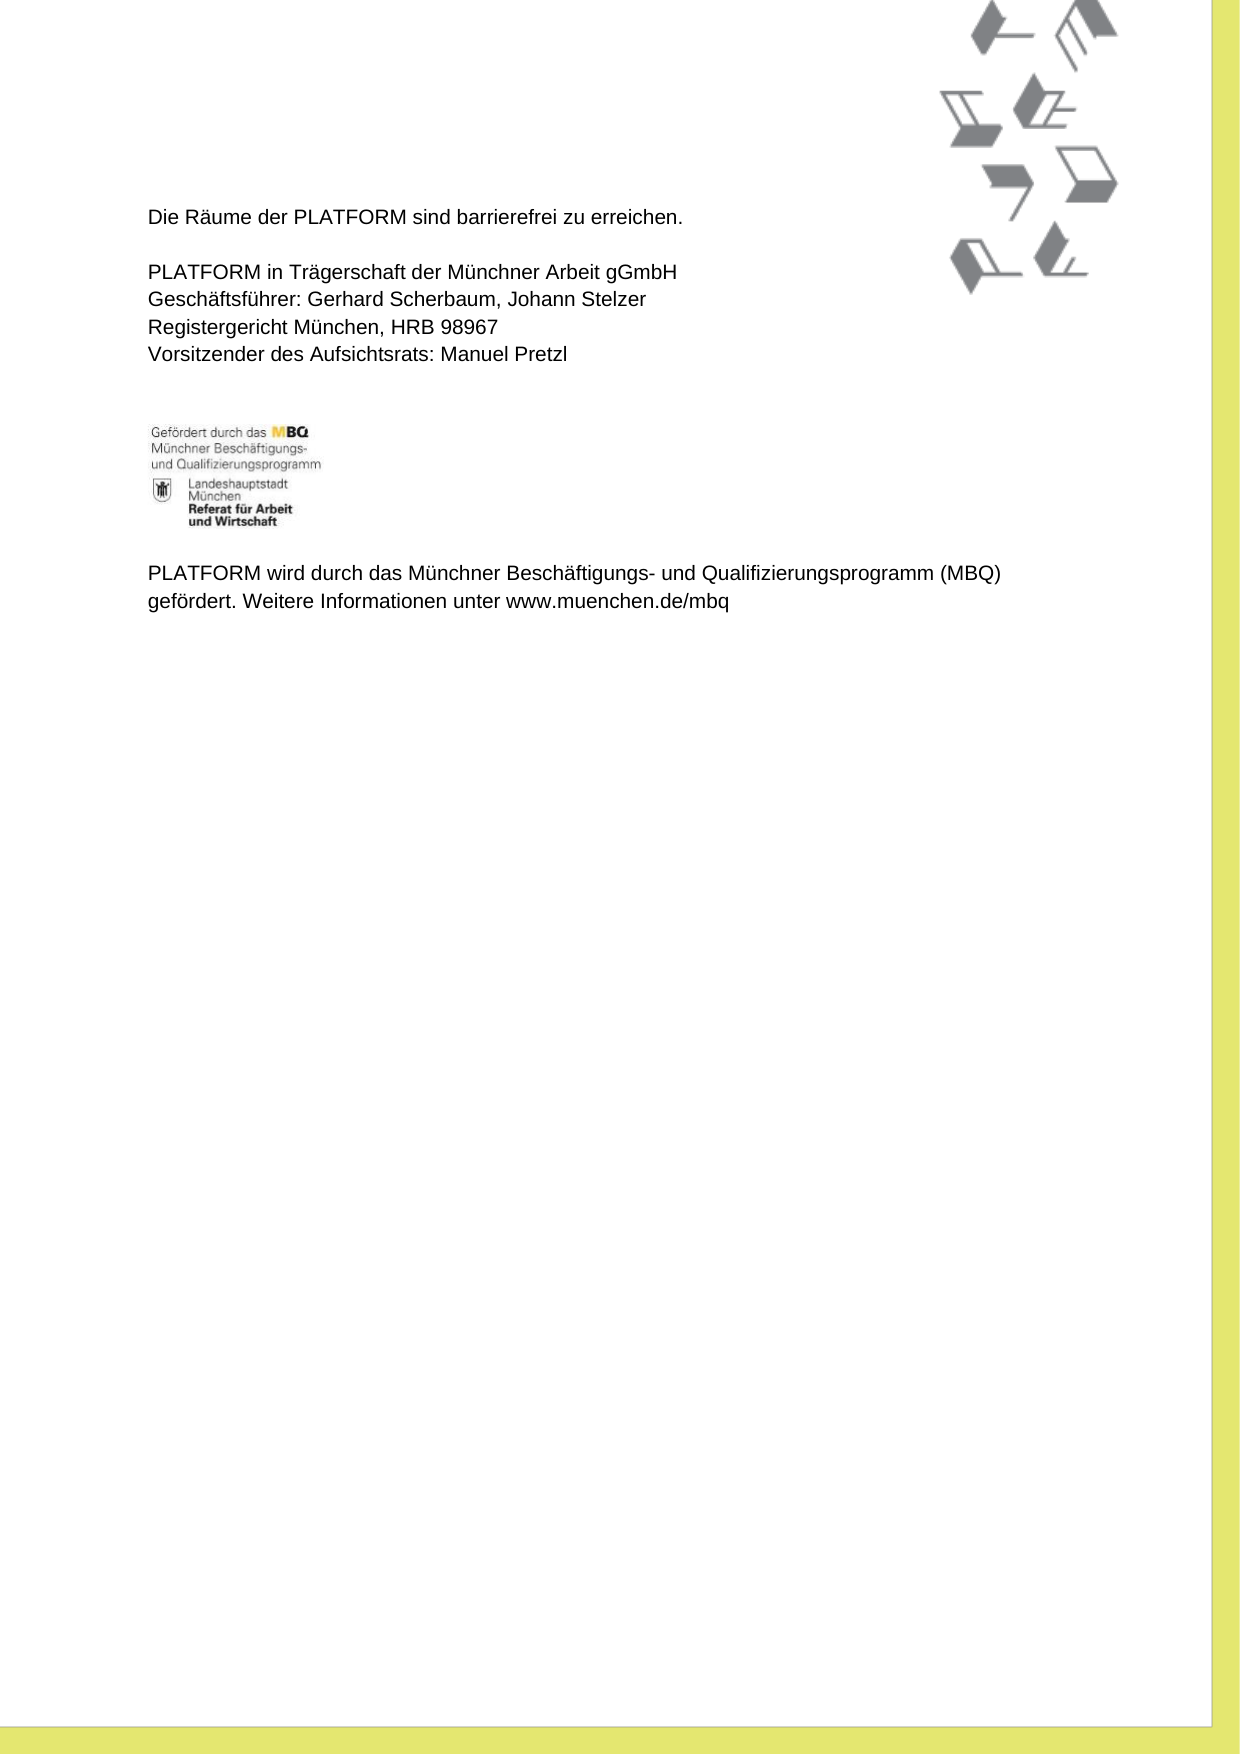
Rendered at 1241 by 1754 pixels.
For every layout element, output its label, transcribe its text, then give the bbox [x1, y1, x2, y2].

text Geschäftsführer: Gerhard Scherbaum, Johann Stelzer [148, 287, 1092, 311]
text Vorsitzender des Aufsichtsrats: Manuel Pretzl [148, 342, 1092, 366]
text Die Räume der PLATFORM sind barrierefrei zu erreichen. [148, 205, 1092, 229]
text PLATFORM wird durch das Münchner Beschäftigungs- und Qualifizierungsprogramm (MBQ) gefördert. Weitere Informationen unter www.muenchen.de/mbq [148, 561, 1092, 613]
text Registergericht München, HRB 98967 [148, 315, 1092, 339]
text PLATFORM in Trägerschaft der Münchner Arbeit gGmbH [148, 260, 1092, 284]
picture [147, 424, 325, 530]
